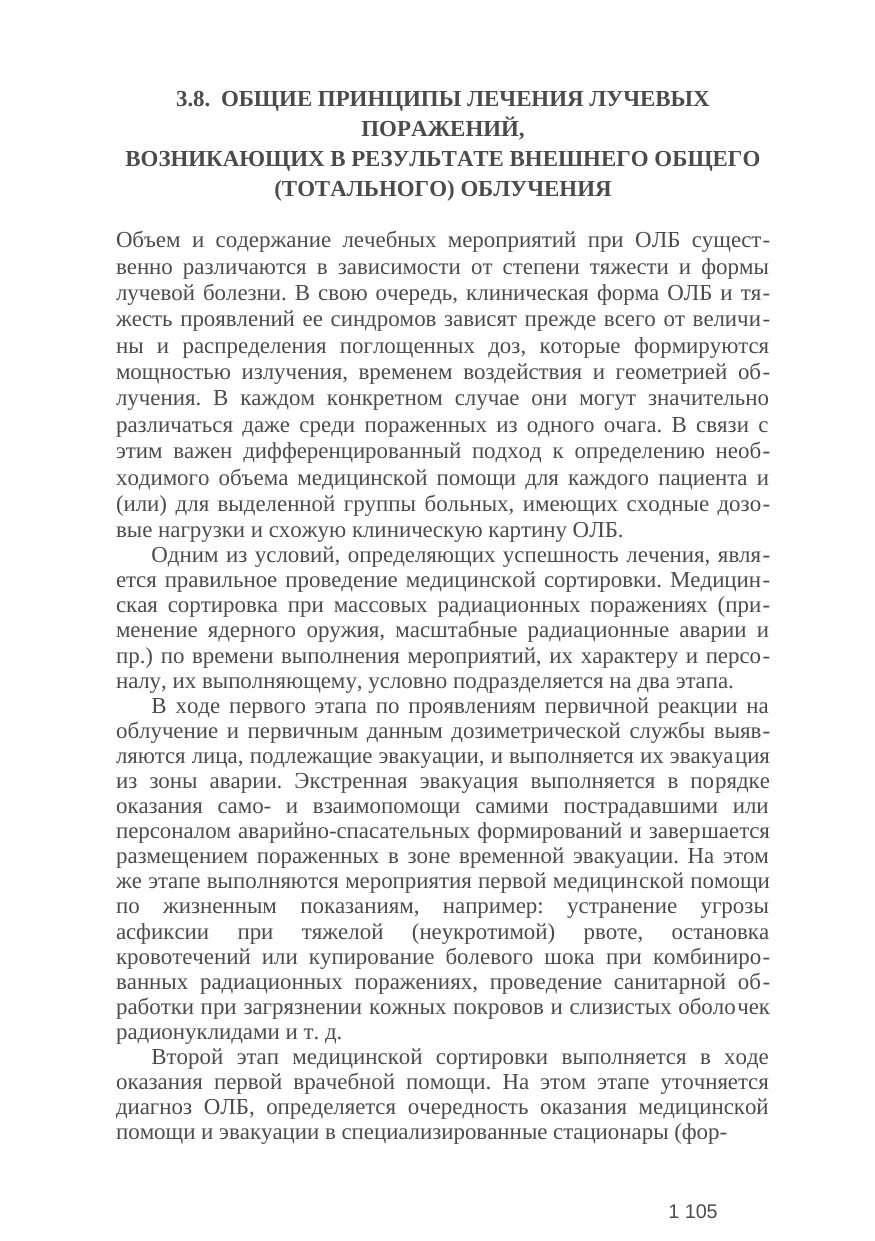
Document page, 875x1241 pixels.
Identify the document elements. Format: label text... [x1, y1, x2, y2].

text Одним из условий, определяющих успешность лечения, является правильное проведение медицинской сортировки. Медицинская сортировка при массовых радиационных поражениях (применение ядерного оружия, масштабные радиационные аварии и пр.) по времени выполнения мероприятий, их характеру и персоналу, их выполняющему, условно подразделяется на два этапа. [116, 543, 770, 693]
text Объем и содержание лечебных мероприятий при ОЛБ существенно различаются в зависимости от степени тяжести и формы лучевой болезни. В свою очередь, клиническая форма ОЛБ и тяжесть проявлений ее синдромов зависят прежде всего от величины и распределения поглощенных доз, которые формируются мощностью излучения, временем воздействия и геометрией облучения. В каждом конкретном случае они могут значительно различаться даже среди пораженных из одного очага. В связи с этим важен дифференцированный подход к определению необходимого объема медицинской помощи для каждого пациента и (или) для выделенной группы больных, имеющих сходные дозовые нагрузки и схожую клиническую картину ОЛБ. [116, 226, 770, 543]
text В ходе первого этапа по проявлениям первичной реакции на облучение и первичным данным дозиметрической службы выявляются лица, подлежащие эвакуации, и выполняется их эвакуация из зоны аварии. Экстренная эвакуация выполняется в порядке оказания само- и взаимопомощи самими пострадавшими или персоналом аварийно-спасательных формирований и завершается размещением пораженных в зоне временной эвакуации. На этом же этапе выполняются мероприятия первой медицинской помощи по жизненным показаниям, например: устранение угрозы асфиксии при тяжелой (неукротимой) рвоте, остановка кровотечений или купирование болевого шока при комбинированных радиационных поражениях, проведение санитарной обработки при загрязнении кожных покровов и слизистых оболочек радионуклидами и т. д. [116, 693, 770, 1044]
text Второй этап медицинской сортировки выполняется в ходе оказания первой врачебной помощи. На этом этапе уточняется диагноз ОЛБ, определяется очередность оказания медицинской помощи и эвакуации в специализированные стационары (фор- [116, 1044, 770, 1145]
list ОБЩИЕ ПРИНЦИПЫ ЛЕЧЕНИЯ ЛУЧЕВЫХ ПОРАЖЕНИЙ, ВОЗНИКАЮЩИХ В РЕЗУЛЬТАТЕ ВНЕШНЕГО ОБЩЕГО (ТОТАЛЬНОГО) ОБЛУЧЕНИЯ [116, 85, 770, 202]
